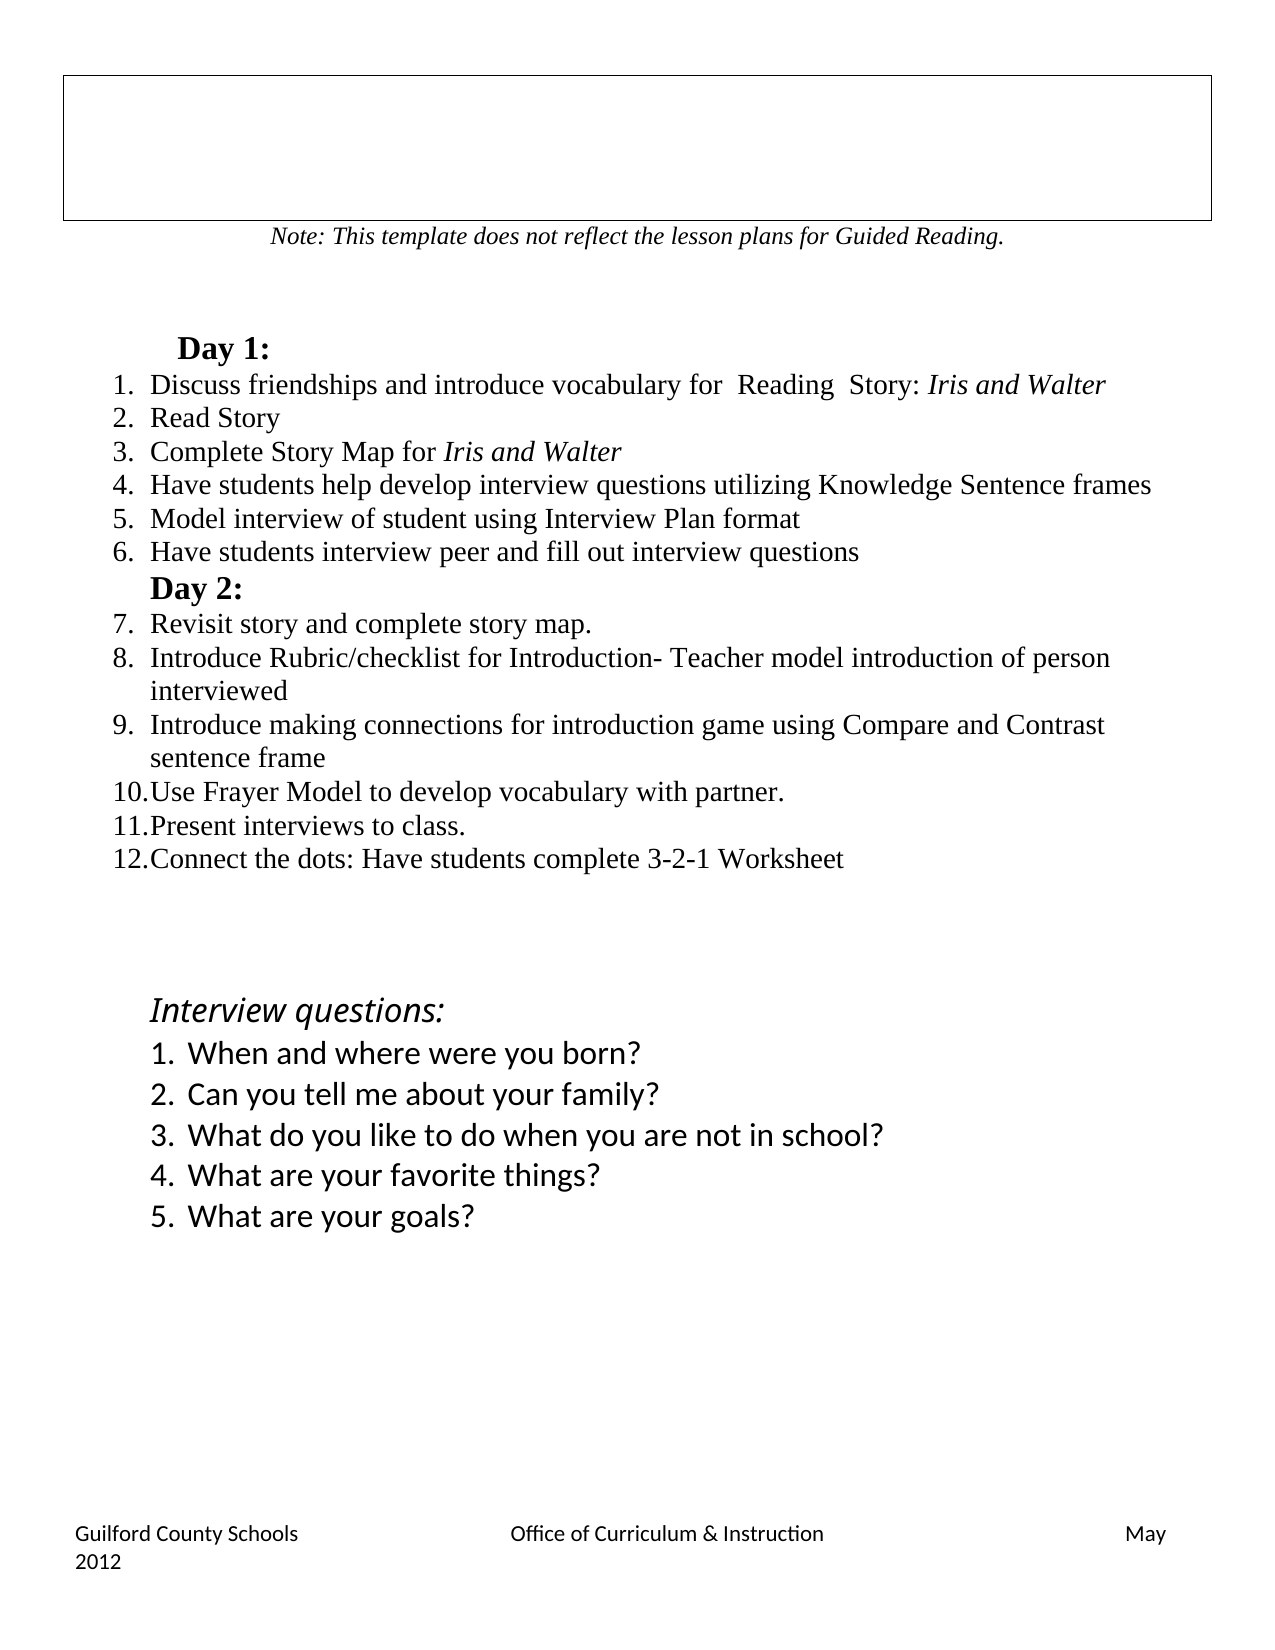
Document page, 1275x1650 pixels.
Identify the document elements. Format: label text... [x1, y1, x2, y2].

list Present interviews to class. [112, 808, 1200, 841]
list What are your goals? [150, 1195, 1200, 1236]
list Connect the dots: Have students complete 3-2-1 Worksheet [112, 841, 1200, 875]
text Day 1: [75, 328, 1200, 367]
list Read Story [112, 400, 1200, 434]
text Day 2: [150, 568, 1200, 606]
list Can you tell me about your family? [150, 1073, 1200, 1114]
text Interview questions: [150, 987, 1200, 1032]
list Introduce making connections for introduction game using Compare and Contrast sentence frame [112, 707, 1200, 774]
list Model interview of student using Interview Plan format [112, 501, 1200, 534]
list Use Frayer Model to develop vocabulary with partner. [112, 774, 1200, 808]
list When and where were you born? [150, 1032, 1200, 1073]
list Revisit story and complete story map. [112, 606, 1200, 640]
text Note: This template does not reflect the lesson plans for Guided Reading. [75, 221, 1200, 249]
list Have students help develop interview questions utilizing Knowledge Sentence frames [112, 467, 1200, 501]
list What do you like to do when you are not in school? [150, 1114, 1200, 1154]
list Discuss friendships and introduce vocabulary for Reading Story: Iris and Walter [112, 367, 1200, 400]
list Complete Story Map for Iris and Walter [112, 434, 1200, 467]
list Have students interview peer and fill out interview questions [112, 534, 1200, 568]
list What are your favorite things? [150, 1154, 1200, 1195]
list Introduce Rubric/checklist for Introduction- Teacher model introduction of person interviewed [112, 640, 1200, 707]
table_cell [64, 76, 1211, 220]
